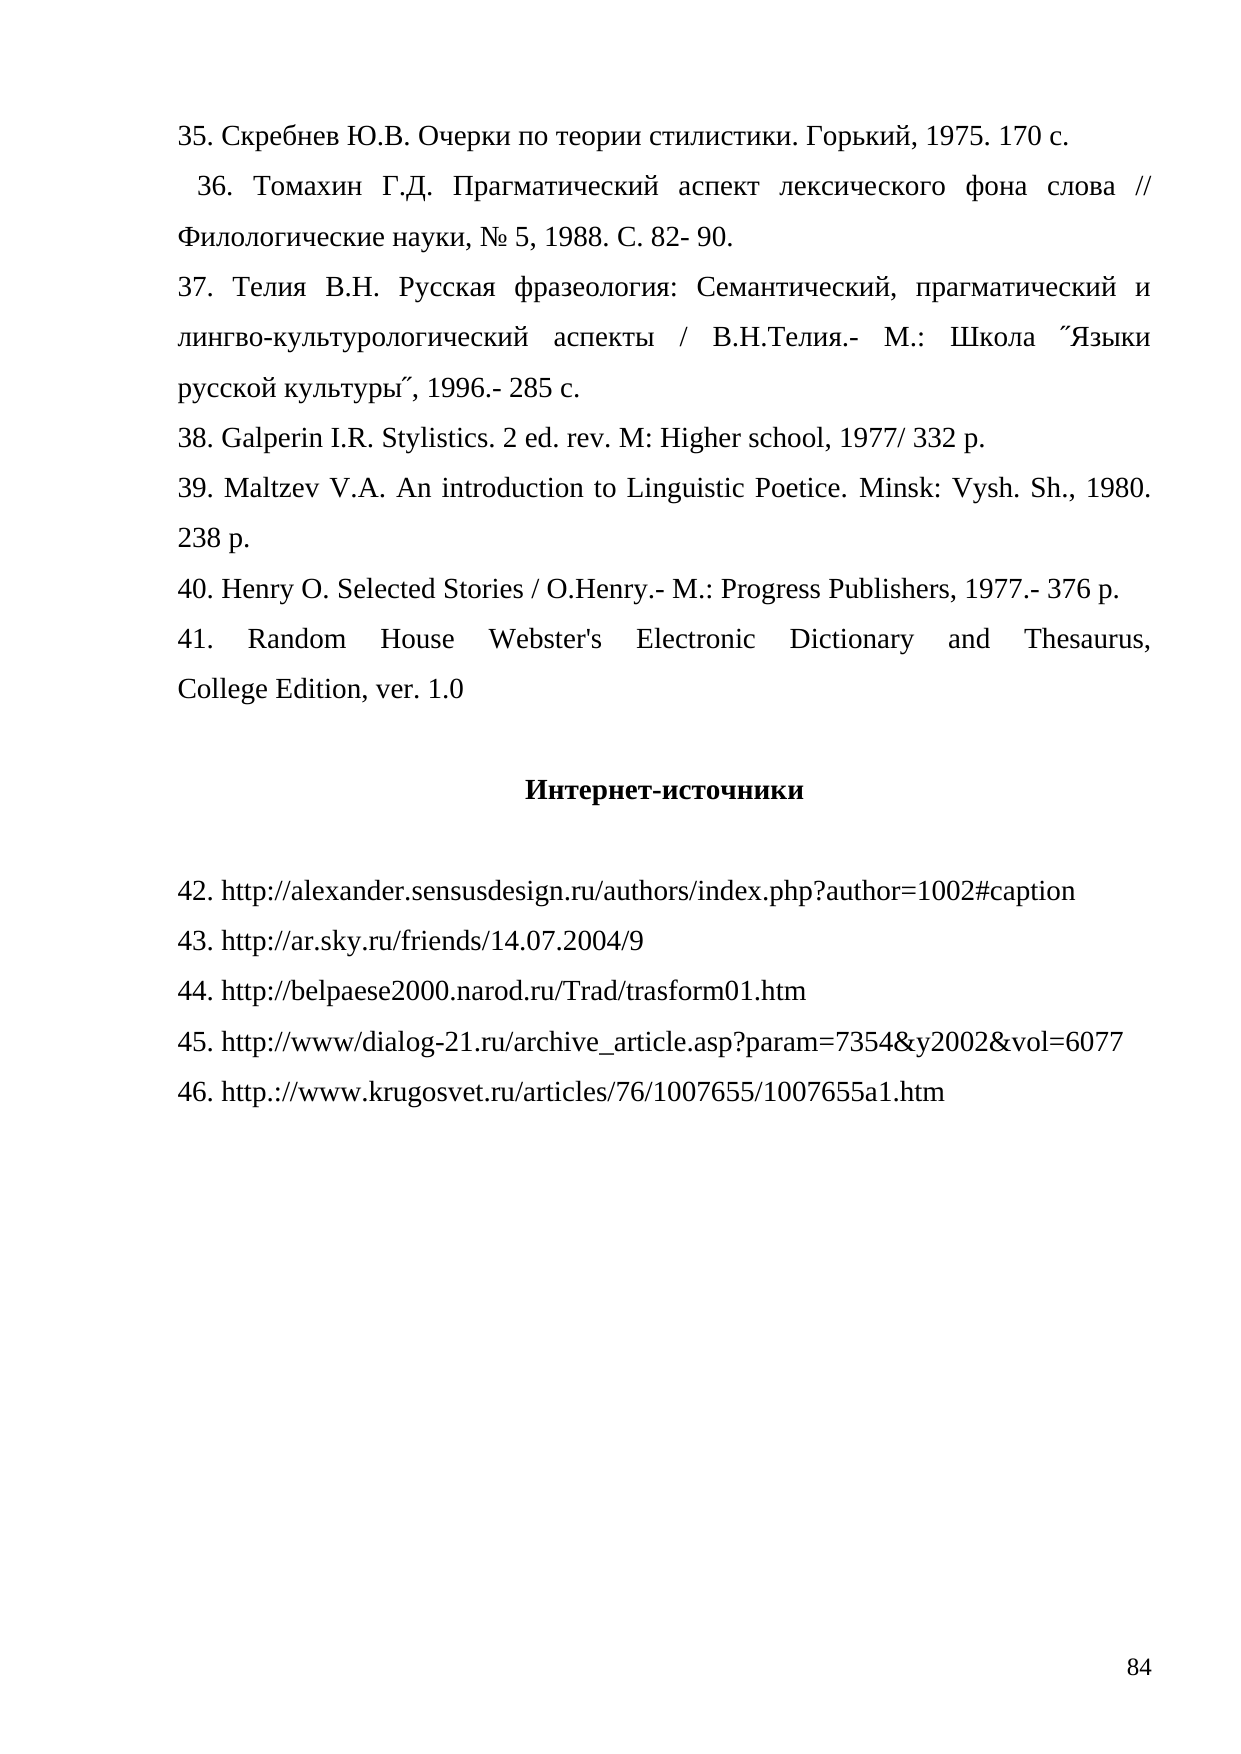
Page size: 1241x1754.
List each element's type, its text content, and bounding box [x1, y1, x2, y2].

text 35. Скребнев Ю.В. Очерки по теории стилистики. Горький, 1975. 170 с. [177, 118, 1152, 152]
text 43. http://ar.sky.ru/friends/14.07.2004/9 [177, 923, 1152, 957]
text 36. Томахин Г.Д. Прагматический аспект лексического фона слова // Филологические науки, № 5, 1988. С. 82- 90. [177, 168, 1152, 252]
text Интернет-источники [177, 772, 1152, 806]
text 39. Maltzev V.A. An introduction to Linguistic Poetice. Minsk: Vysh. Sh., 1980. 238 p. [177, 470, 1152, 554]
text 37. Телия В.Н. Русская фразеология: Семантический, прагматический и лингво-культурологический аспекты / В.Н.Телия.- М.: Школа ˝Языки русской культуры˝, 1996.- 285 с. [177, 269, 1152, 403]
text 40. Henry O. Selected Stories / O.Henry.- M.: Progress Publishers, 1977.- 376 p. [177, 571, 1152, 604]
text 44. http://belpaese2000.narod.ru/Trad/trasform01.htm [177, 973, 1152, 1007]
text 42. http://alexander.sensusdesign.ru/authors/index.php?author=1002#caption [177, 873, 1152, 906]
text 38. Galperin I.R. Stylistics. 2 ed. rev. M: Higher school, 1977/ 332 p. [177, 420, 1152, 453]
text 41. Random House Webster's Electronic Dictionary and Thesaurus, College Edition, ver. 1.0 [177, 621, 1152, 705]
text 46. http.://www.krugosvet.ru/articles/76/1007655/1007655a1.htm [177, 1074, 1152, 1108]
text 45. http://www/dialog-21.ru/archive_article.asp?param=7354&y2002&vol=6077 [177, 1024, 1152, 1057]
